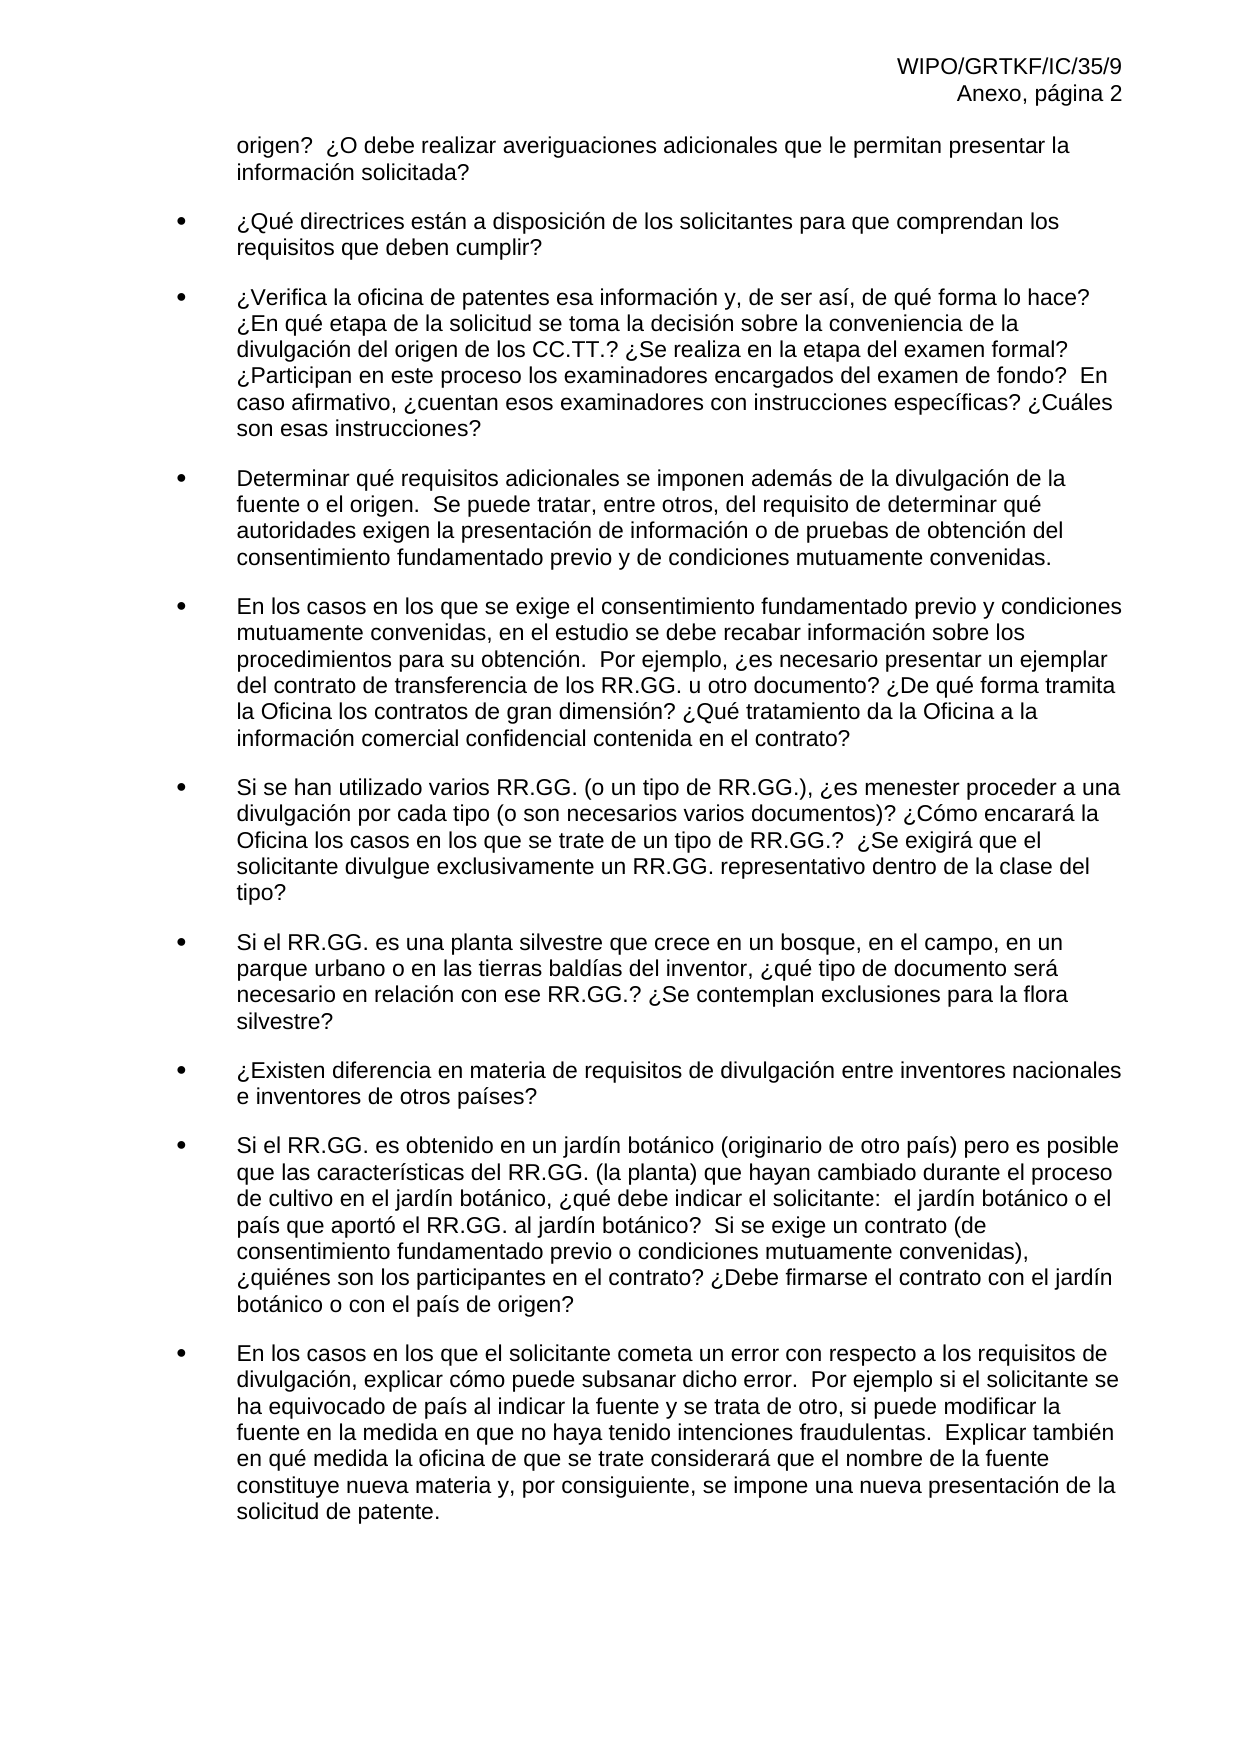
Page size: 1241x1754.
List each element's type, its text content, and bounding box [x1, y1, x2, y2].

list Determinar qué requisitos adicionales se imponen además de la divulgación de la fuente o el origen. Se puede tratar, entre otros, del requisito de determinar qué autoridades exigen la presentación de información o de pruebas de obtención del consentimiento fundamentado previo y de condiciones mutuamente convenidas. [177, 464, 1122, 570]
list En los casos en los que se exige el consentimiento fundamentado previo y condiciones mutuamente convenidas, en el estudio se debe recabar información sobre los procedimientos para su obtención. Por ejemplo, ¿es necesario presentar un ejemplar del contrato de transferencia de los RR.GG. u otro documento? ¿De qué forma tramita la Oficina los contratos de gran dimensión? ¿Qué tratamiento da la Oficina a la información comercial confidencial contenida en el contrato? [177, 593, 1122, 751]
list Si el RR.GG. es una planta silvestre que crece en un bosque, en el campo, en un parque urbano o en las tierras baldías del inventor, ¿qué tipo de documento será necesario en relación con ese RR.GG.? ¿Se contemplan exclusiones para la flora silvestre? [177, 928, 1122, 1034]
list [177, 132, 1122, 185]
list ¿Existen diferencia en materia de requisitos de divulgación entre inventores nacionales e inventores de otros países? [177, 1057, 1122, 1109]
list En los casos en los que el solicitante cometa un error con respecto a los requisitos de divulgación, explicar cómo puede subsanar dicho error. Por ejemplo si el solicitante se ha equivocado de país al indicar la fuente y se trata de otro, si puede modificar la fuente en la medida en que no haya tenido intenciones fraudulentas. Explicar también en qué medida la oficina de que se trate considerará que el nombre de la fuente constituye nueva materia y, por consiguiente, se impone una nueva presentación de la solicitud de patente. [177, 1340, 1122, 1524]
list Si se han utilizado varios RR.GG. (o un tipo de RR.GG.), ¿es menester proceder a una divulgación por cada tipo (o son necesarios varios documentos)? ¿Cómo encarará la Oficina los casos en los que se trate de un tipo de RR.GG.? ¿Se exigirá que el solicitante divulgue exclusivamente un RR.GG. representativo dentro de la clase del tipo? [177, 774, 1122, 906]
list ¿Qué directrices están a disposición de los solicitantes para que comprendan los requisitos que deben cumplir? [177, 208, 1122, 261]
list Si el RR.GG. es obtenido en un jardín botánico (originario de otro país) pero es posible que las características del RR.GG. (la planta) que hayan cambiado durante el proceso de cultivo en el jardín botánico, ¿qué debe indicar el solicitante: el jardín botánico o el país que aportó el RR.GG. al jardín botánico? Si se exige un contrato (de consentimiento fundamentado previo o condiciones mutuamente convenidas), ¿quiénes son los participantes en el contrato? ¿Debe firmarse el contrato con el jardín botánico o con el país de origen? [177, 1132, 1122, 1317]
list ¿Verifica la oficina de patentes esa información y, de ser así, de qué forma lo hace? ¿En qué etapa de la solicitud se toma la decisión sobre la conveniencia de la divulgación del origen de los CC.TT.? ¿Se realiza en la etapa del examen formal? ¿Participan en este proceso los examinadores encargados del examen de fondo? En caso afirmativo, ¿cuentan esos examinadores con instrucciones específicas? ¿Cuáles son esas instrucciones? [177, 283, 1122, 442]
